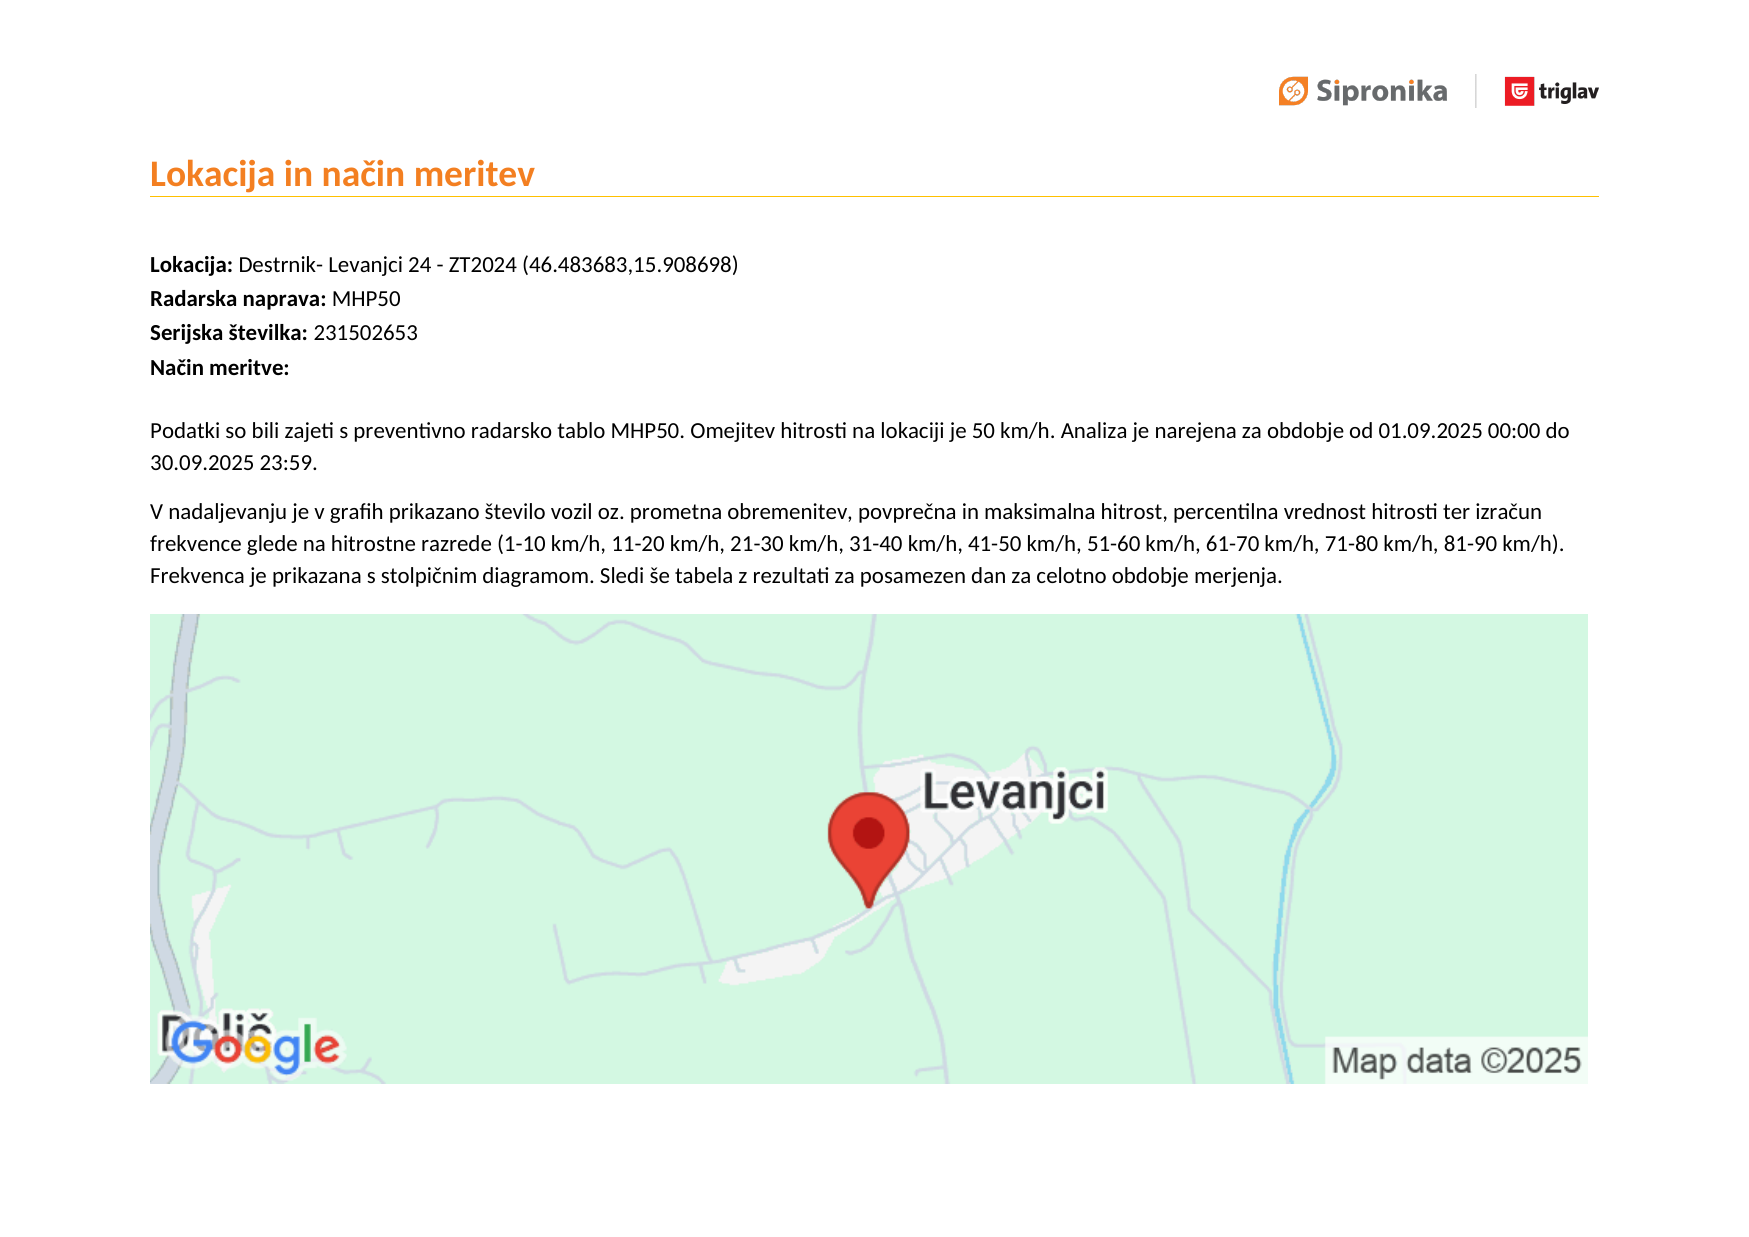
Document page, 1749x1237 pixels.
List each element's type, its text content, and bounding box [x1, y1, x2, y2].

subtitle Lokacija in način meritev [150, 150, 1599, 196]
text Serijska številka: 231502653 [150, 318, 1599, 346]
text Lokacija: Destrnik- Levanjci 24 - ZT2024 (46.483683,15.908698) [150, 250, 1599, 278]
text Radarska naprava: MHP50 [150, 284, 1599, 312]
picture [150, 614, 1588, 1084]
text Podatki so bili zajeti s preventivno radarsko tablo MHP50. Omejitev hitrosti na lokaciji je 50 km/h. Analiza je narejena za obdobje od 01.09.2025 00:00 do 30.09.2025 23:59. [150, 416, 1599, 476]
picture [1279, 74, 1599, 108]
text Način meritve: [150, 353, 1599, 381]
text V nadaljevanju je v grafih prikazano število vozil oz. prometna obremenitev, povprečna in maksimalna hitrost, percentilna vrednost hitrosti ter izračun frekvence glede na hitrostne razrede (1-10 km/h, 11-20 km/h, 21-30 km/h, 31-40 km/h, 41-50 km/h, 51-60 km/h, 61-70 km/h, 71-80 km/h, 81-90 km/h). Frekvenca je prikazana s stolpičnim diagramom. Sledi še tabela z rezultati za posamezen dan za celotno obdobje merjenja. [150, 497, 1599, 589]
